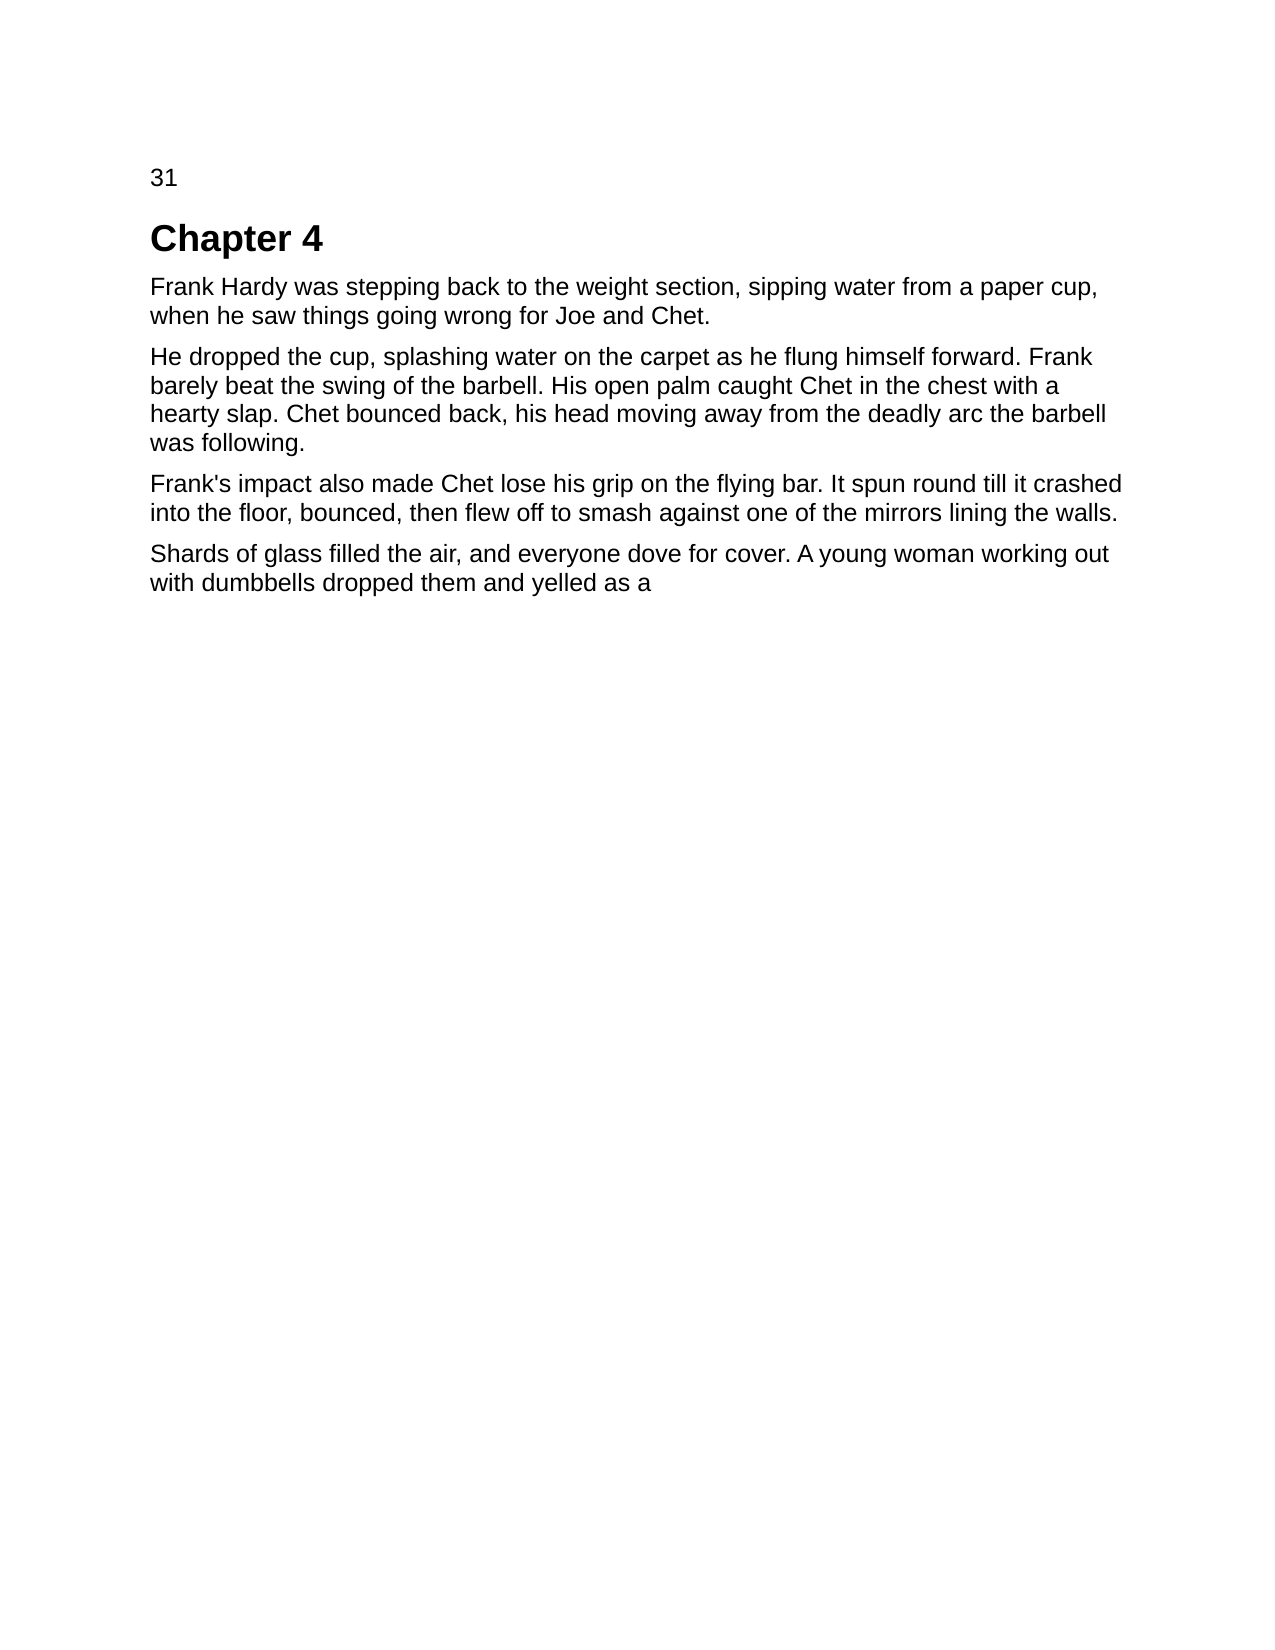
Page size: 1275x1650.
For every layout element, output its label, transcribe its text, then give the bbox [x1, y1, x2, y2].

text Shards of glass filled the air, and everyone dove for cover. A young woman working out with dumbbells dropped them and yelled as a [150, 539, 1125, 597]
text 31 [150, 162, 1125, 191]
subtitle Chapter 4 [150, 216, 1125, 259]
text Frank's impact also made Chet lose his grip on the flying bar. It spun round till it crashed into the floor, bounced, then flew off to smash against one of the mirrors lining the walls. [150, 469, 1125, 527]
text Frank Hardy was stepping back to the weight section, sipping water from a paper cup, when he saw things going wrong for Joe and Chet. [150, 272, 1125, 329]
text He dropped the cup, splashing water on the carpet as he flung himself forward. Frank barely beat the swing of the barbell. His open palm caught Chet in the chest with a hearty slap. Chet bounced back, his head moving away from the deadly arc the barbell was following. [150, 342, 1125, 457]
